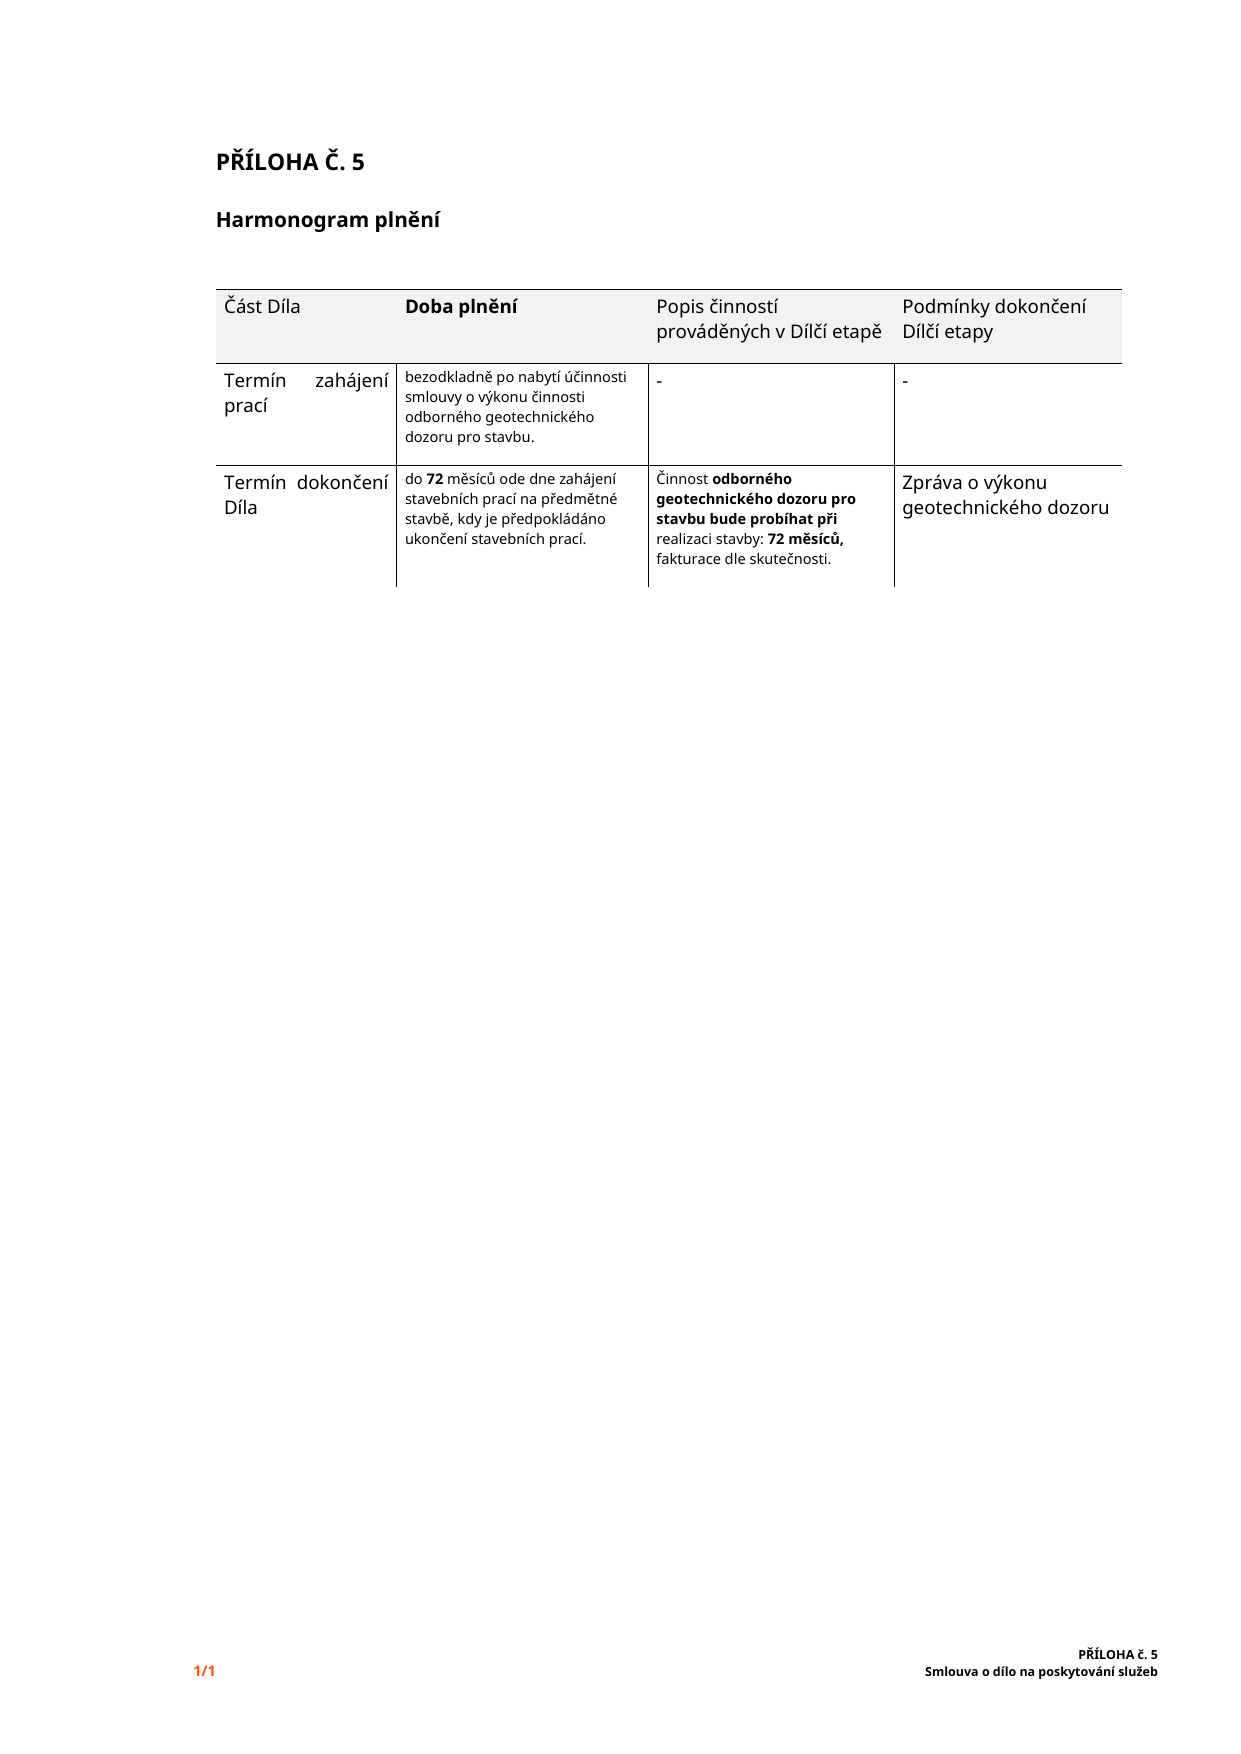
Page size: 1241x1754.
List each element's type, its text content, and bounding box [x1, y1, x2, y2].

table_header Podmínky dokončení Dílčí etapy [894, 290, 1122, 363]
text Příloha č. 5 [216, 146, 1122, 177]
table_cell do 72 měsíců ode dne zahájení stavebních prací na předmětné stavbě, kdy je předpokládáno ukončení stavebních prací. [397, 466, 648, 587]
table_cell Činnost odborného geotechnického dozoru pro stavbu bude probíhat při realizaci stavby: 72 měsíců, fakturace dle skutečnosti. [649, 466, 894, 587]
table_cell - [649, 364, 894, 465]
table_cell Termín zahájení prací [216, 364, 396, 465]
text Harmonogram plnění [216, 205, 1122, 233]
table_cell Termín dokončení Díla [216, 466, 396, 587]
table_cell Zpráva o výkonu geotechnického dozoru [895, 466, 1122, 587]
table_header Popis činností prováděných v Dílčí etapě [648, 290, 894, 363]
table_cell bezodkladně po nabytí účinnosti smlouvy o výkonu činnosti odborného geotechnického dozoru pro stavbu. [397, 364, 648, 465]
table_cell - [895, 364, 1122, 465]
table_header Část Díla [216, 290, 397, 363]
table_header Doba plnění [397, 290, 648, 363]
